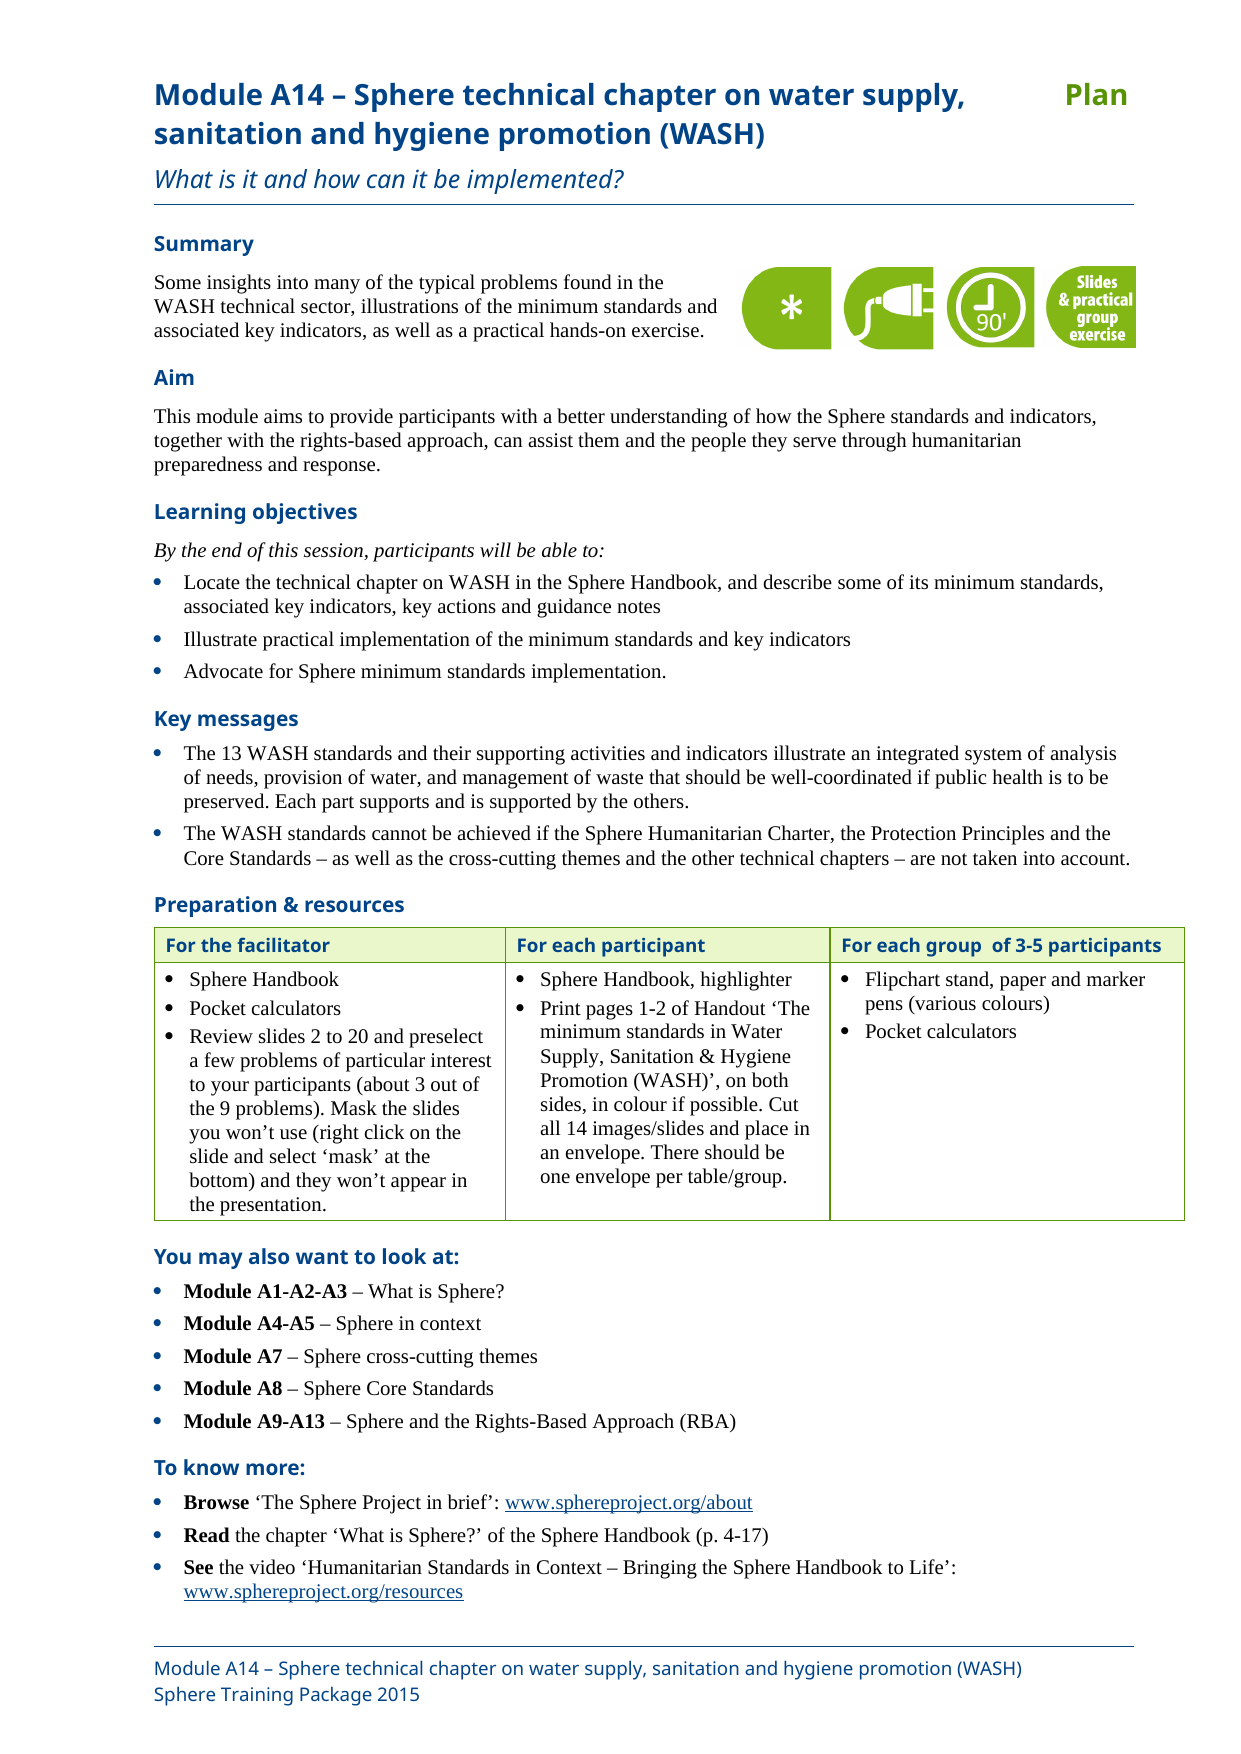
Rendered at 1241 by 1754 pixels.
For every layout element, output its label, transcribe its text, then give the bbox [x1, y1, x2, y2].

text Advocate for Sphere minimum standards implementation. [154, 659, 1134, 683]
text Some insights into many of the typical problems found in the WASH technical sector, illustrations of the minimum standards and associated key indicators, as well as a practical hands-on exercise. [154, 270, 729, 342]
picture [1041, 266, 1136, 348]
subtitle Preparation & resources [154, 890, 1134, 919]
table_header For each participant [506, 928, 829, 962]
text Locate the technical chapter on WASH in the Sphere Handbook, and describe some of its minimum standards, associated key indicators, key actions and guidance notes [154, 570, 1134, 618]
text Browse ‘The Sphere Project in brief’: www.sphereproject.org/about [154, 1490, 1134, 1514]
subtitle To know more: [154, 1453, 1134, 1482]
subtitle Summary [154, 229, 1134, 257]
text Module A9-A13 – Sphere and the Rights-Based Approach (RBA) [154, 1408, 1134, 1433]
text See the video ‘Humanitarian Standards in Context – Bringing the Sphere Handbook to Life’: www.sphereproject.org/resources [154, 1555, 1134, 1603]
subtitle Aim [154, 363, 1134, 391]
table_cell Sphere Handbook, highlighter Print pages 1-2 of Handout ‘The minimum standards in Water Supply, Sanitation & Hygiene Promotion (WASH)’, on both sides, in colour if possible. Cut all 14 images/slides and place in an envelope. There should be one envelope per table/group. [506, 963, 829, 1220]
picture [736, 266, 832, 350]
picture [838, 266, 934, 350]
text Module A4-A5 – Sphere in context [154, 1311, 1134, 1335]
text The WASH standards cannot be achieved if the Sphere Humanitarian Charter, the Protection Principles and the Core Standards – as well as the cross-cutting themes and the other technical chapters – are not taken into account. [154, 821, 1134, 869]
table_cell Flipchart stand, paper and marker pens (various colours) Pocket calculators [831, 963, 1184, 1220]
text The 13 WASH standards and their supporting activities and indicators illustrate an integrated system of analysis of needs, provision of water, and management of waste that should be well-coordinated if public health is to be preserved. Each part supports and is supported by the others. [154, 741, 1134, 813]
text Module A7 – Sphere cross-cutting themes [154, 1344, 1134, 1368]
subtitle Key messages [154, 704, 1134, 732]
table_cell Sphere Handbook Pocket calculators Review slides 2 to 20 and preselect a few problems of particular interest to your participants (about 3 out of the 9 problems). Mask the slides you won’t use (right click on the slide and select ‘mask’ at the bottom) and they won’t appear in the presentation. [155, 963, 505, 1220]
table_header For each group of 3-5 participants [831, 928, 1184, 962]
text By the end of this session, participants will be able to: [154, 538, 1134, 562]
table_header For the facilitator [155, 928, 505, 962]
text Read the chapter ‘What is Sphere?’ of the Sphere Handbook (p. 4-17) [154, 1523, 1134, 1547]
subtitle You may also want to look at: [154, 1242, 1134, 1271]
text Module A8 – Sphere Core Standards [154, 1376, 1134, 1400]
text This module aims to provide participants with a better understanding of how the Sphere standards and indicators, together with the rights-based approach, can assist them and the people they serve through humanitarian preparedness and response. [154, 404, 1134, 476]
subtitle Learning objectives [154, 497, 1134, 525]
picture [941, 266, 1035, 348]
text Illustrate practical implementation of the minimum standards and key indicators [154, 627, 1134, 651]
text Module A1-A2-A3 – What is Sphere? [154, 1279, 1134, 1303]
